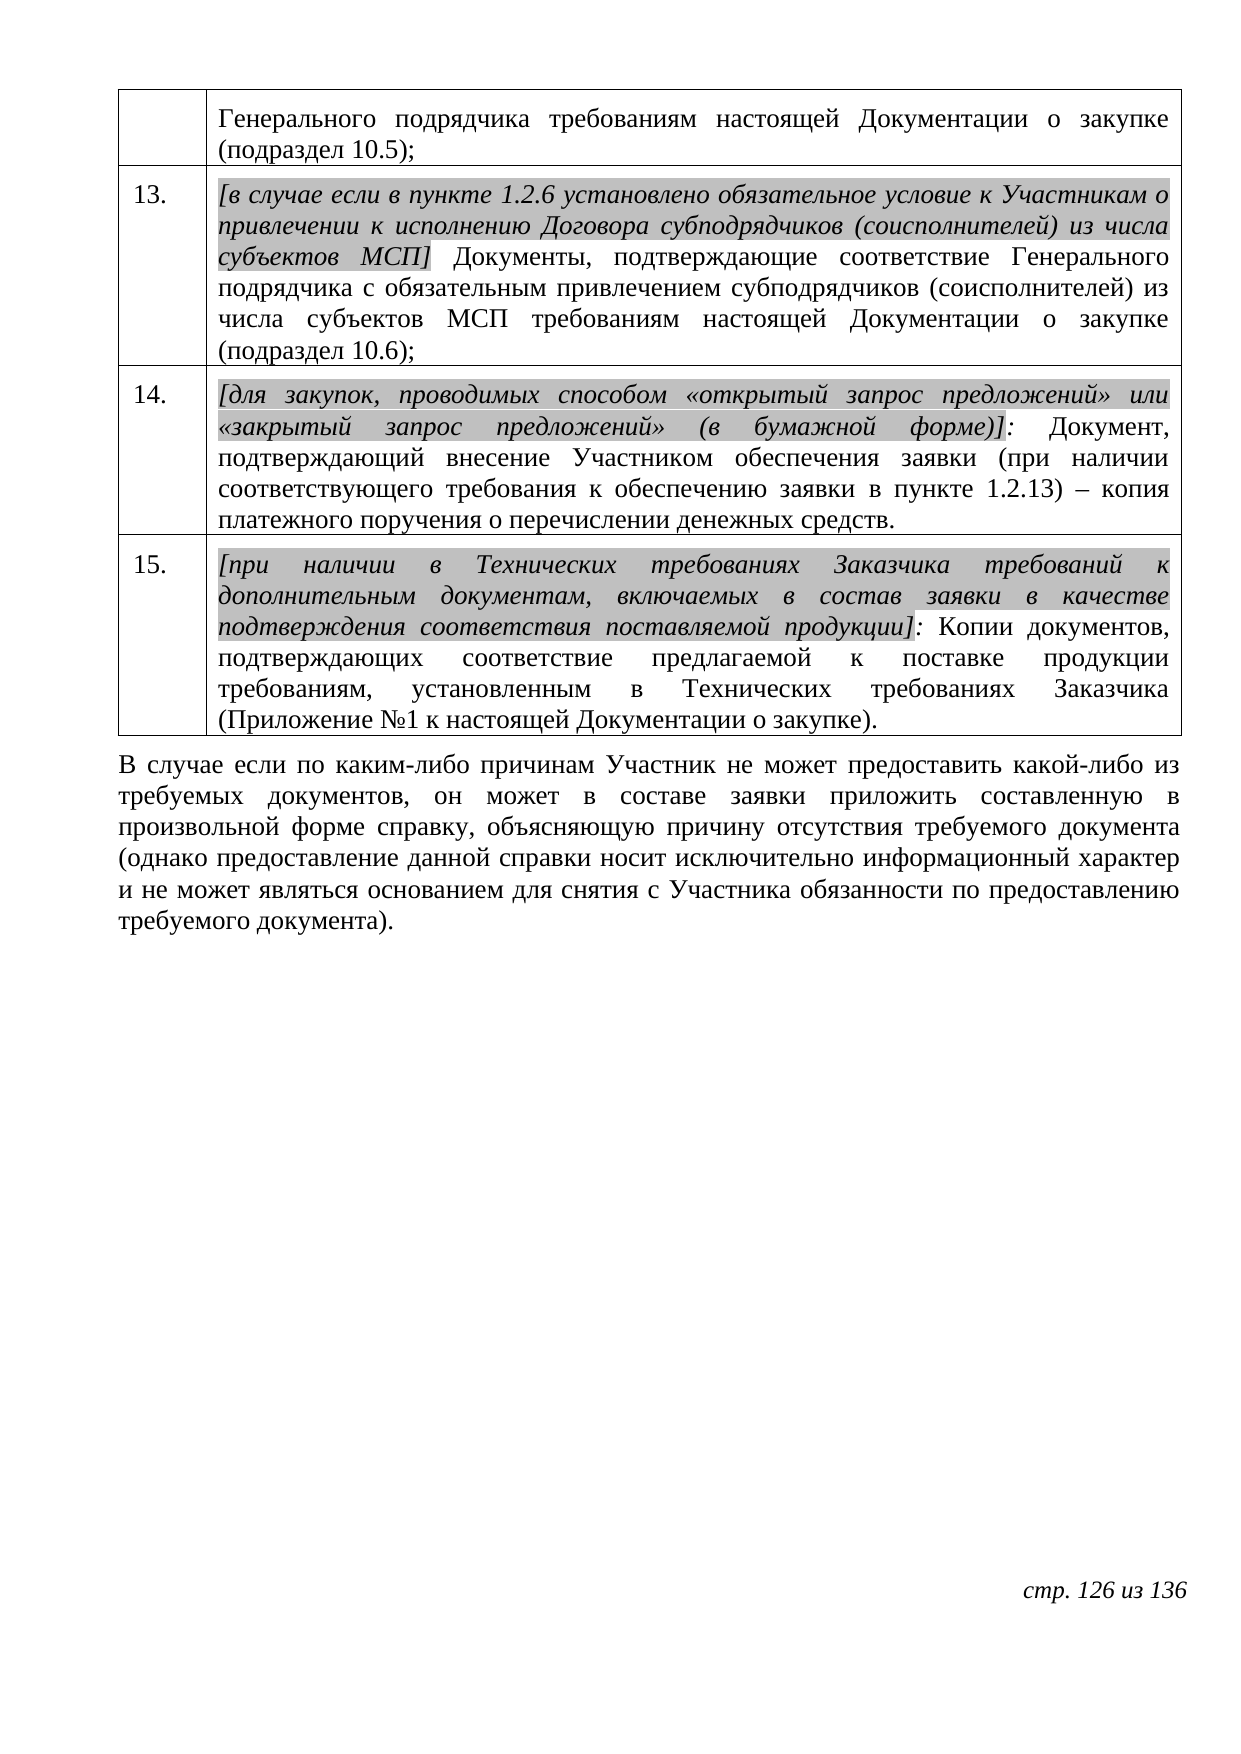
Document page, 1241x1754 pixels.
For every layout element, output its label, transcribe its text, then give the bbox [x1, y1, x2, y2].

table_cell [207, 90, 1181, 164]
table_cell [119, 90, 206, 164]
table_cell [119, 535, 206, 734]
table_cell [при наличии в Технических требованиях Заказчика требований к дополнительным документам, включаемых в состав заявки в качестве подтверждения соответствия поставляемой продукции]: Копии документов, подтверждающих соответствие предлагаемой к поставке продукции требованиям, установленным в Технических требованиях Заказчика (Приложение №1 к настоящей Документации о закупке). [207, 535, 1181, 734]
table_cell [119, 366, 206, 534]
list В случае если по каким-либо причинам Участник не может предоставить какой-либо из требуемых документов, он может в составе заявки приложить составленную в произвольной форме справку, объясняющую причину отсутствия требуемого документа (однако предоставление данной справки носит исключительно информационный характер и не может являться основанием для снятия с Участника обязанности по предоставлению требуемого документа). [118, 748, 1181, 935]
table_cell [для закупок, проводимых способом «открытый запрос предложений» или «закрытый запрос предложений» (в бумажной форме)]: Документ, подтверждающий внесение Участником обеспечения заявки (при наличии соответствующего требования к обеспечению заявки в пункте 1.2.13) – копия платежного поручения о перечислении денежных средств. [207, 366, 1181, 534]
table_cell [в случае если в пункте 1.2.6 установлено обязательное условие к Участникам о привлечении к исполнению Договора субподрядчиков (соисполнителей) из числа субъектов МСП] Документы, подтверждающие соответствие Генерального подрядчика с обязательным привлечением субподрядчиков (соисполнителей) из числа субъектов МСП требованиям настоящей Документации о закупке (подраздел 10.6); [207, 166, 1181, 365]
table_cell [119, 166, 206, 365]
